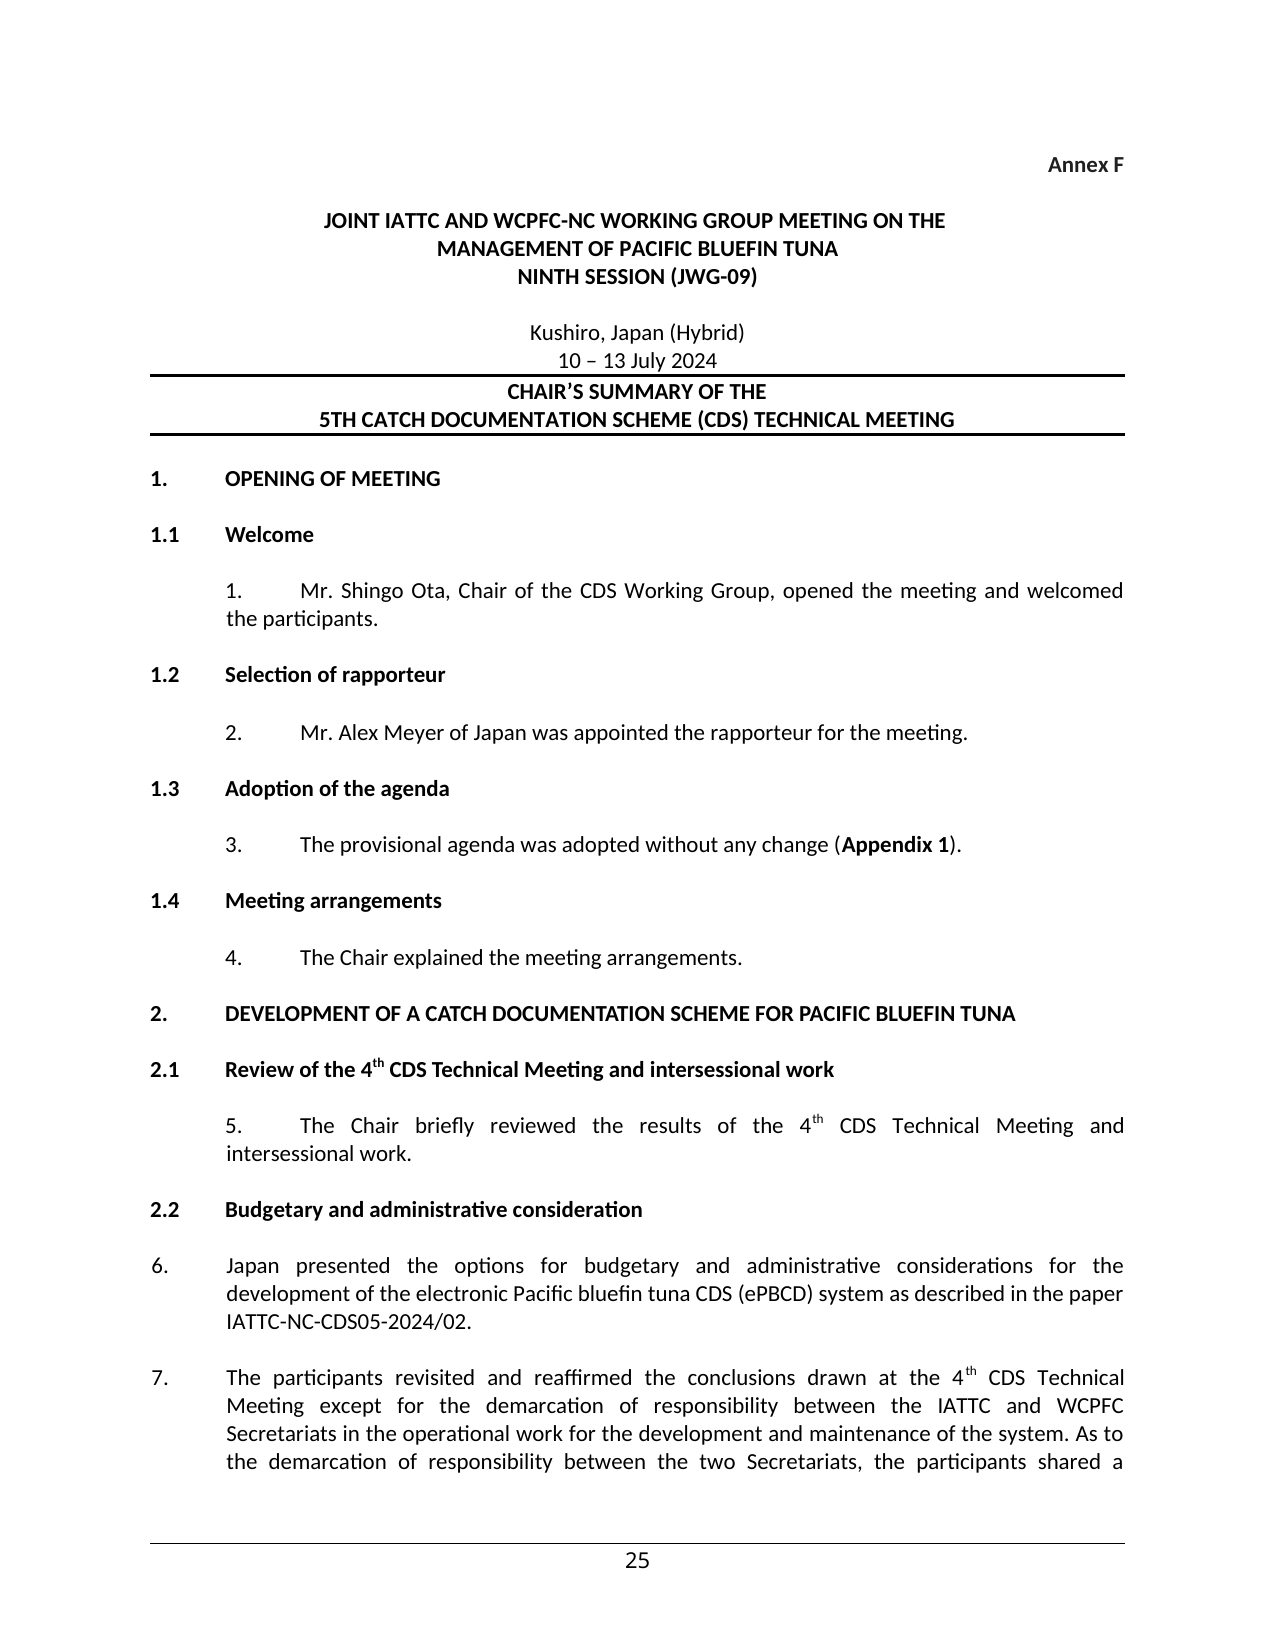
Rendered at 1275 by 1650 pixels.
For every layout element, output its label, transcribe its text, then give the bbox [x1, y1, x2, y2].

list Japan presented the options for budgetary and administrative considerations for the development of the electronic Pacific bluefin tuna CDS (ePBCD) system as described in the paper IATTC-NC-CDS05-2024/02. [151, 1251, 1125, 1335]
text 1. OPENING OF MEETING [150, 464, 1125, 492]
text 2.2 Budgetary and administrative consideration [150, 1195, 1125, 1223]
text 1.4 Meeting arrangements [150, 887, 1125, 914]
list The Chair explained the meeting arrangements. [225, 943, 1125, 971]
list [151, 1363, 1125, 1475]
text JOINT IATTC AND WCPFC-NC WORKING GROUP MEETING ON THE MANAGEMENT OF PACIFIC BLUEFIN TUNA [150, 206, 1125, 262]
text NINTH SESSION (JWG-09) [150, 262, 1125, 290]
text 1.1 Welcome [150, 521, 1125, 548]
text Kushiro, Japan (Hybrid) [150, 318, 1125, 346]
text 1.3 Adoption of the agenda [150, 774, 1125, 802]
list Mr. Alex Meyer of Japan was appointed the rapporteur for the meeting. [225, 718, 1125, 746]
text 2.1 Review of the 4th CDS Technical Meeting and intersessional work [150, 1055, 1125, 1083]
text Annex F [150, 150, 1124, 178]
text 10 – 13 July 2024 [150, 346, 1125, 374]
table_header CHAIR’S SUMMARY OF THE 5TH CATCH DOCUMENTATION SCHEME (CDS) TECHNICAL MEETING [150, 377, 1125, 433]
list The provisional agenda was adopted without any change (Appendix 1). [225, 831, 1125, 858]
text 1.2 Selection of rapporteur [150, 661, 1125, 689]
text 2. DEVELOPMENT OF A CATCH DOCUMENTATION SCHEME FOR PACIFIC BLUEFIN TUNA [150, 999, 1125, 1027]
list Mr. Shingo Ota, Chair of the CDS Working Group, opened the meeting and welcomed the participants. [225, 577, 1125, 633]
list The Chair briefly reviewed the results of the 4th CDS Technical Meeting and intersessional work. [225, 1111, 1125, 1167]
